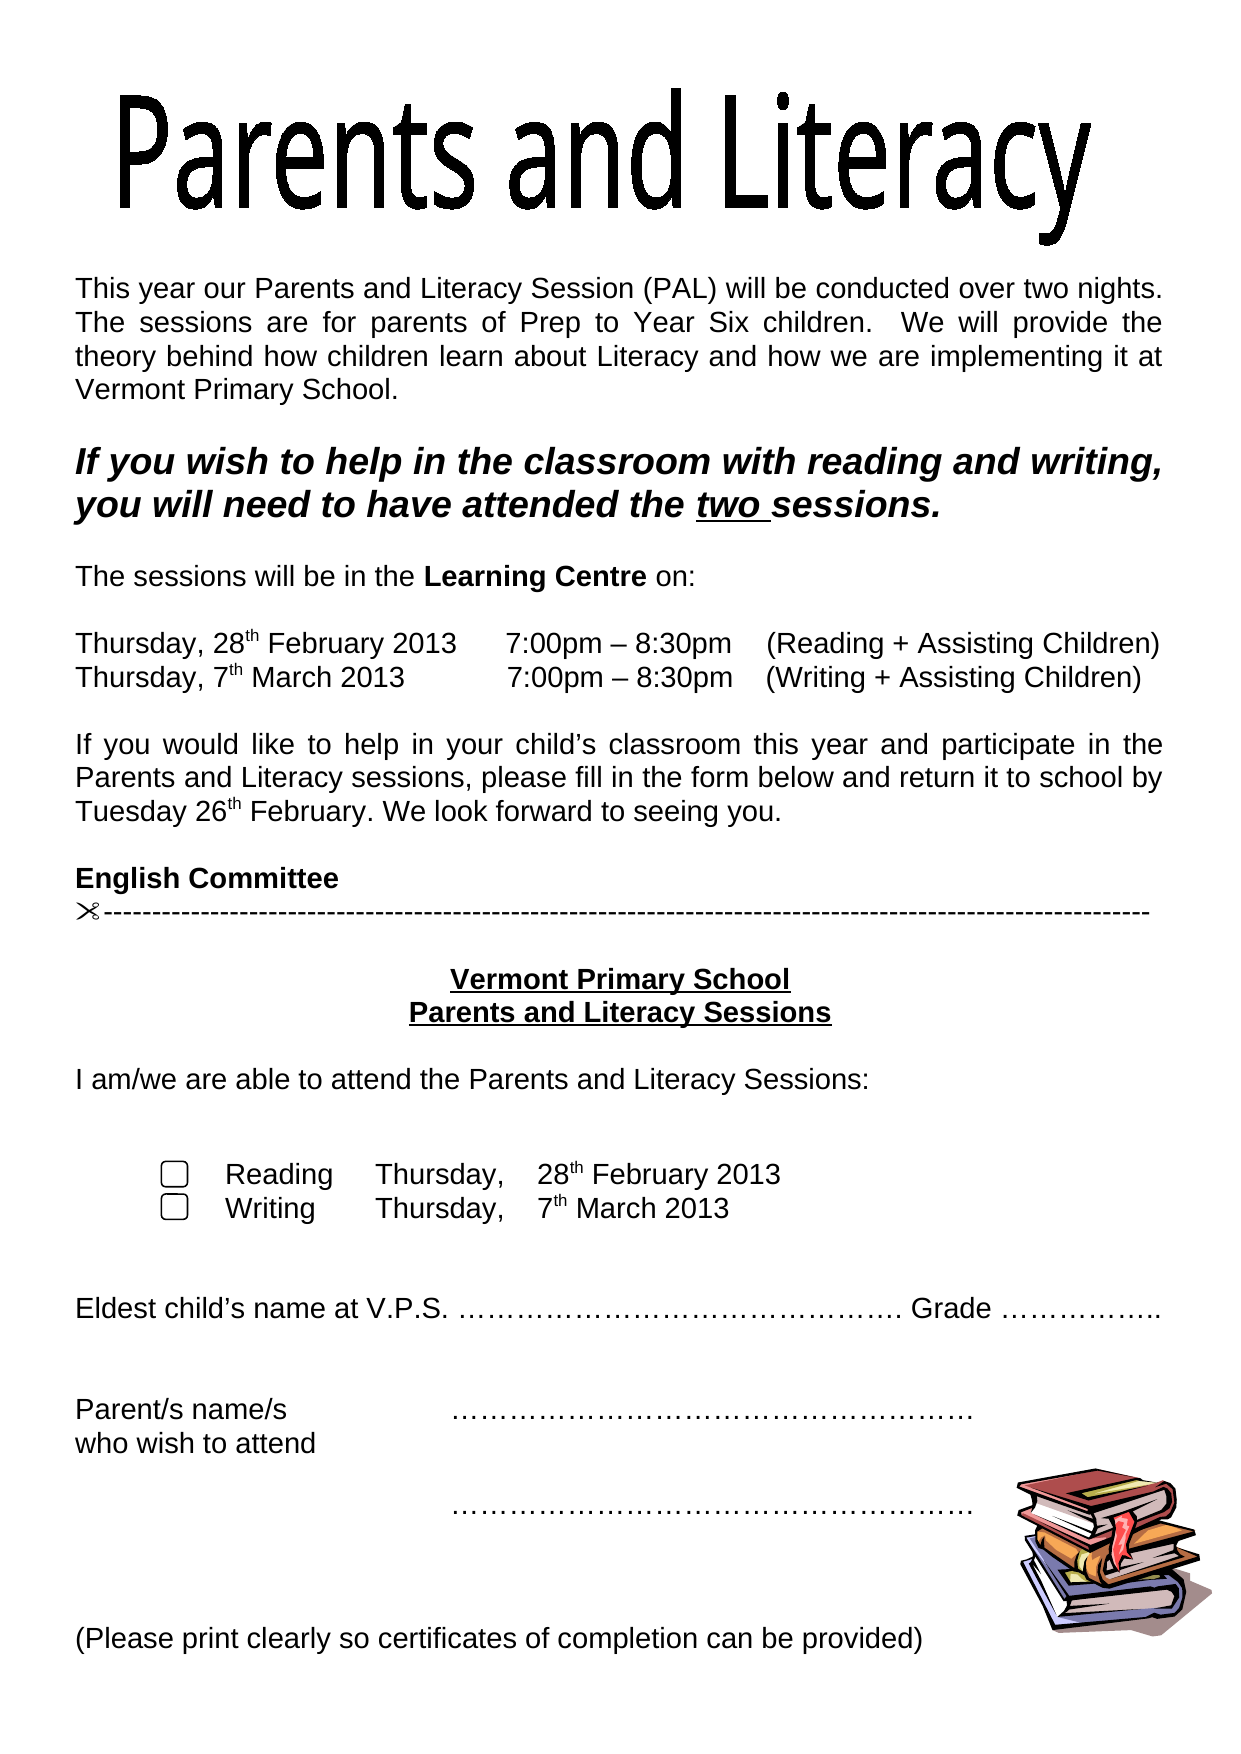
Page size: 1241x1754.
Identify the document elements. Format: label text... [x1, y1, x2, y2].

text English Committee [75, 861, 1165, 894]
text If you would like to help in your child’s classroom this year and participate in the Parents and Literacy sessions, please fill in the form below and return it to school by Tuesday 26th February. We look forward to seeing you. [75, 727, 1165, 827]
text This year our Parents and Literacy Session (PAL) will be conducted over two nights. The sessions are for parents of Prep to Year Six children. We will provide the theory behind how children learn about Literacy and how we are implementing it at Vermont Primary School. [75, 271, 1165, 406]
text ……………………………………………… [75, 1487, 1032, 1521]
text ------------------------------------------------------------------------------------------------------------ [75, 894, 1165, 928]
text Parent/s name/s ……………………………………………… [75, 1392, 1165, 1426]
text (Please print clearly so certificates of completion can be provided) [75, 1621, 1165, 1655]
text If you wish to help in the classroom with reading and writing, you will need to have attended the two sessions. [75, 439, 1165, 525]
text I am/we are able to attend the Parents and Literacy Sessions: [75, 1062, 1165, 1096]
text Thursday, 28th February 2013 7:00pm – 8:30pm (Reading + Assisting Children) [75, 626, 1165, 659]
text Writing Thursday, 7th March 2013 [75, 1191, 1165, 1224]
text The sessions will be in the Learning Centre on: [75, 559, 1165, 592]
text who wish to attend [75, 1426, 1165, 1459]
text Vermont Primary School [75, 962, 1165, 995]
text Reading Thursday, 28th February 2013 [75, 1157, 1165, 1191]
text Parents and Literacy Sessions [75, 995, 1165, 1029]
text Thursday, 7th March 2013 7:00pm – 8:30pm (Writing + Assisting Children) [75, 659, 1165, 693]
text Eldest child’s name at V.P.S. ………………………………………. Grade …………….. [75, 1292, 1165, 1325]
